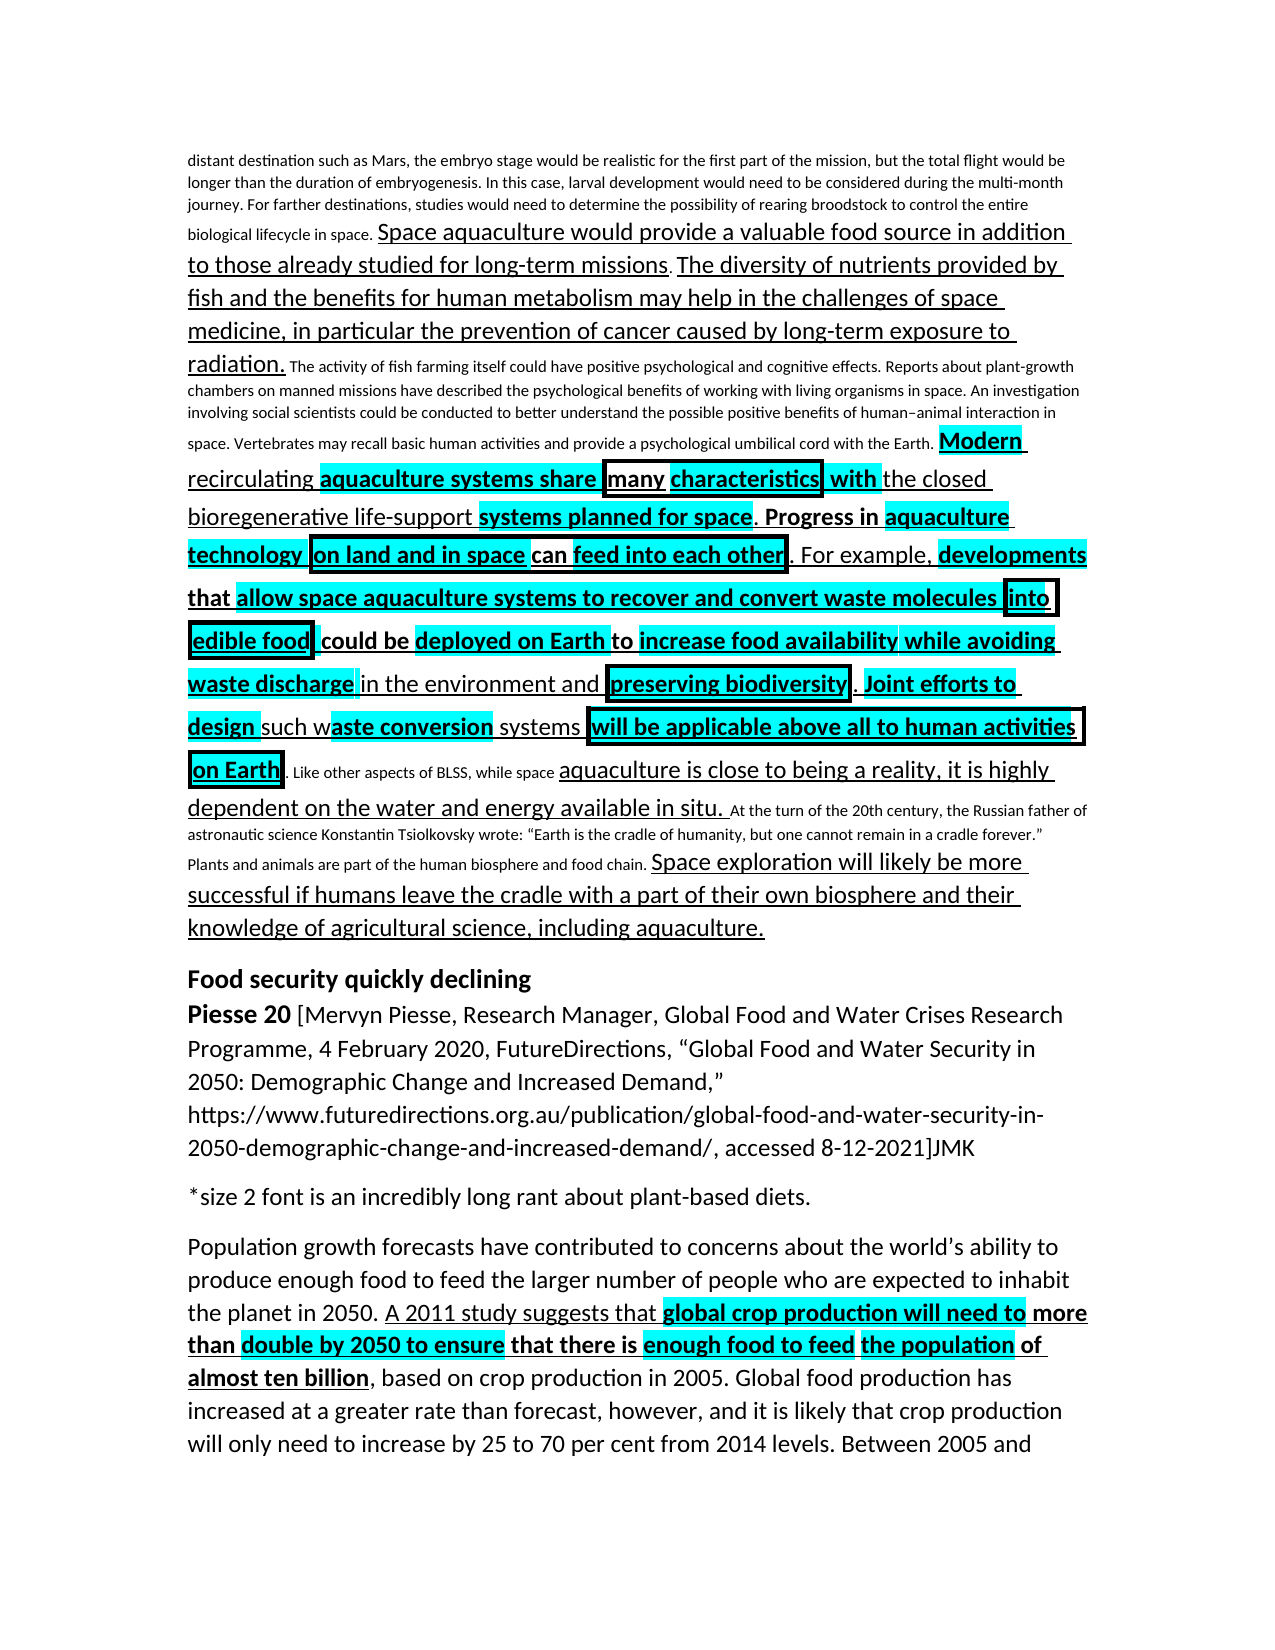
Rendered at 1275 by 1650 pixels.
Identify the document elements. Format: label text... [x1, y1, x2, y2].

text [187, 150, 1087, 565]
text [187, 1231, 1087, 1459]
text *size 2 font is an incredibly long rant about plant-based diets. [187, 1181, 1087, 1212]
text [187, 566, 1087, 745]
text Piesse 20 [Mervyn Piesse, Research Manager, Global Food and Water Crises Research Programme, 4 February 2020, FutureDirections, “Global Food and Water Security in 2050: Demographic Change and Increased Demand,” https://www.futuredirections.org.au/publication/global-food-and-water-security-in-2050-demographic-change-and-increased-demand/, accessed 8-12-2021]JMK [187, 998, 1087, 1162]
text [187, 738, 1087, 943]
subtitle Food security quickly declining [187, 962, 1087, 995]
